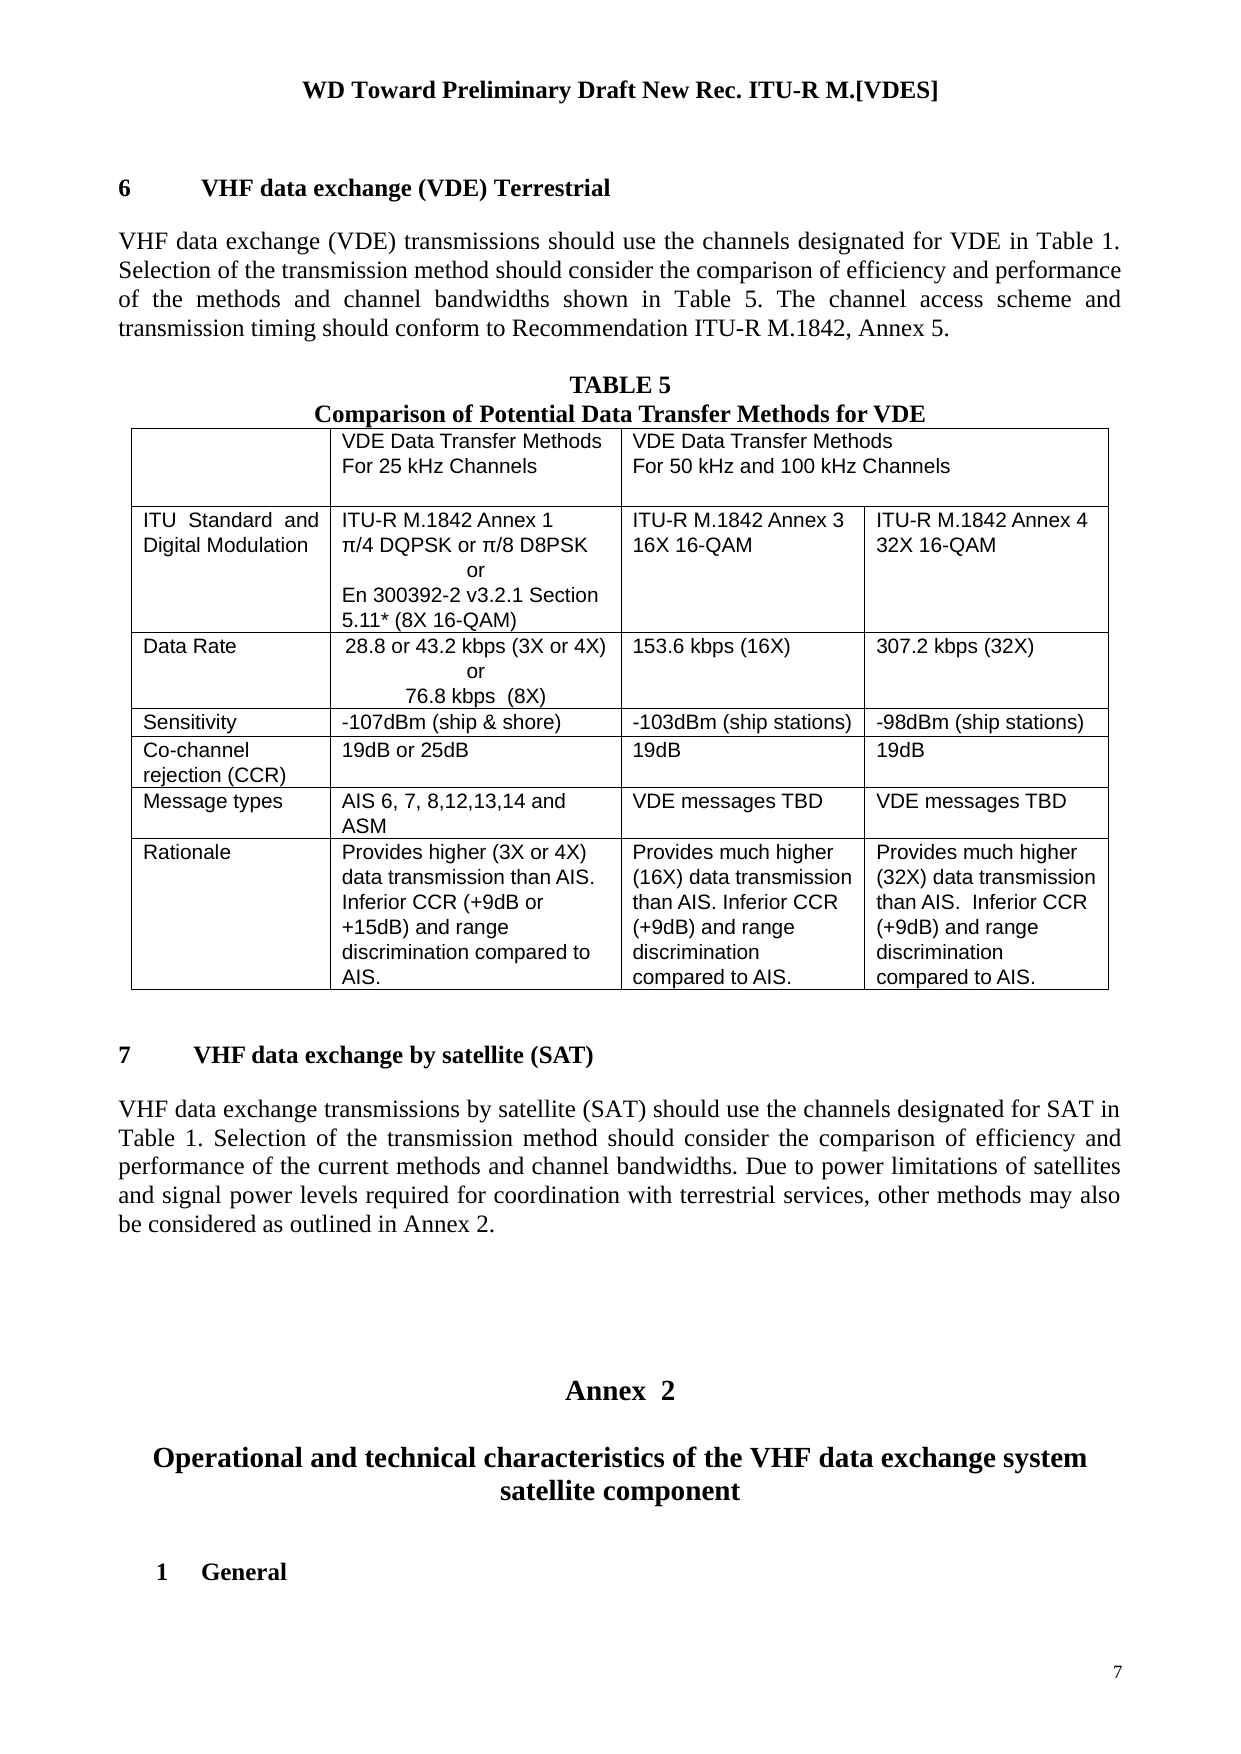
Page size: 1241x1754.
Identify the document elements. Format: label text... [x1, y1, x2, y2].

table_cell VDE messages TBD [865, 788, 1108, 838]
table_cell ITU-R M.1842 Annex 4 32X 16-QAM [865, 507, 1108, 632]
table_header [132, 429, 330, 506]
text 7 VHF data exchange by satellite (SAT) [118, 1040, 1122, 1069]
text VHF data exchange transmissions by satellite (SAT) should use the channels designated for SAT in Table 1. Selection of the transmission method should consider the comparison of efficiency and performance of the current methods and channel bandwidths. Due to power limitations of satellites and signal power levels required for coordination with terrestrial services, other methods may also be considered as outlined in Annex 2. [118, 1094, 1122, 1238]
table_cell -103dBm (ship stations) [622, 709, 864, 736]
text Comparison of Potential Data Transfer Methods for VDE [118, 399, 1122, 428]
table_cell Provides much higher (16X) data transmission than AIS. Inferior CCR (+9dB) and range discrimination compared to AIS. [622, 839, 864, 989]
table_cell ITU-R M.1842 Annex 3 16X 16-QAM [622, 507, 864, 632]
table_cell VDE messages TBD [622, 788, 864, 838]
table_cell Rationale [132, 839, 330, 989]
table_cell AIS 6, 7, 8,12,13,14 and ASM [331, 788, 621, 838]
subtitle General [156, 1557, 1122, 1586]
table_cell Provides higher (3X or 4X) data transmission than AIS. Inferior CCR (+9dB or +15dB) and range discrimination compared to AIS. [331, 839, 621, 989]
text TABLE 5 [118, 370, 1122, 399]
text VHF data exchange (VDE) transmissions should use the channels designated for VDE in Table 1. Selection of the transmission method should consider the comparison of efficiency and performance of the methods and channel bandwidths shown in Table 5. The channel access scheme and transmission timing should conform to Recommendation ITU-R M.1842, Annex 5. [118, 226, 1122, 341]
table_header VDE Data Transfer Methods For 25 kHz Channels [331, 429, 621, 506]
table_cell Co-channel rejection (CCR) [132, 737, 330, 787]
table_cell 19dB [622, 737, 864, 787]
title Annex 2 Operational and technical characteristics of the VHF data exchange system satellite component [118, 1373, 1122, 1507]
table_header VDE Data Transfer Methods For 50 kHz and 100 kHz Channels [622, 429, 1108, 506]
table_cell Data Rate [132, 633, 330, 708]
table_cell Message types [132, 788, 330, 838]
table_cell ITU-R M.1842 Annex 1 π/4 DQPSK or π/8 D8PSK or En 300392-2 v3.2.1 Section 5.11* (8X 16-QAM) [331, 507, 621, 632]
table_cell 28.8 or 43.2 kbps (3X or 4X) or 76.8 kbps (8X) [331, 633, 621, 708]
text 6 VHF data exchange (VDE) Terrestrial [118, 173, 1122, 201]
table_cell Provides much higher (32X) data transmission than AIS. Inferior CCR (+9dB) and range discrimination compared to AIS. [865, 839, 1108, 989]
table_cell -98dBm (ship stations) [865, 709, 1108, 736]
table_cell Sensitivity [132, 709, 330, 736]
table_cell 19dB [865, 737, 1108, 787]
table_cell -107dBm (ship & shore) [331, 709, 621, 736]
table_cell 307.2 kbps (32X) [865, 633, 1108, 708]
table_cell ITU Standard and Digital Modulation [132, 507, 330, 632]
table_cell 19dB or 25dB [331, 737, 621, 787]
table_cell 153.6 kbps (16X) [622, 633, 864, 708]
